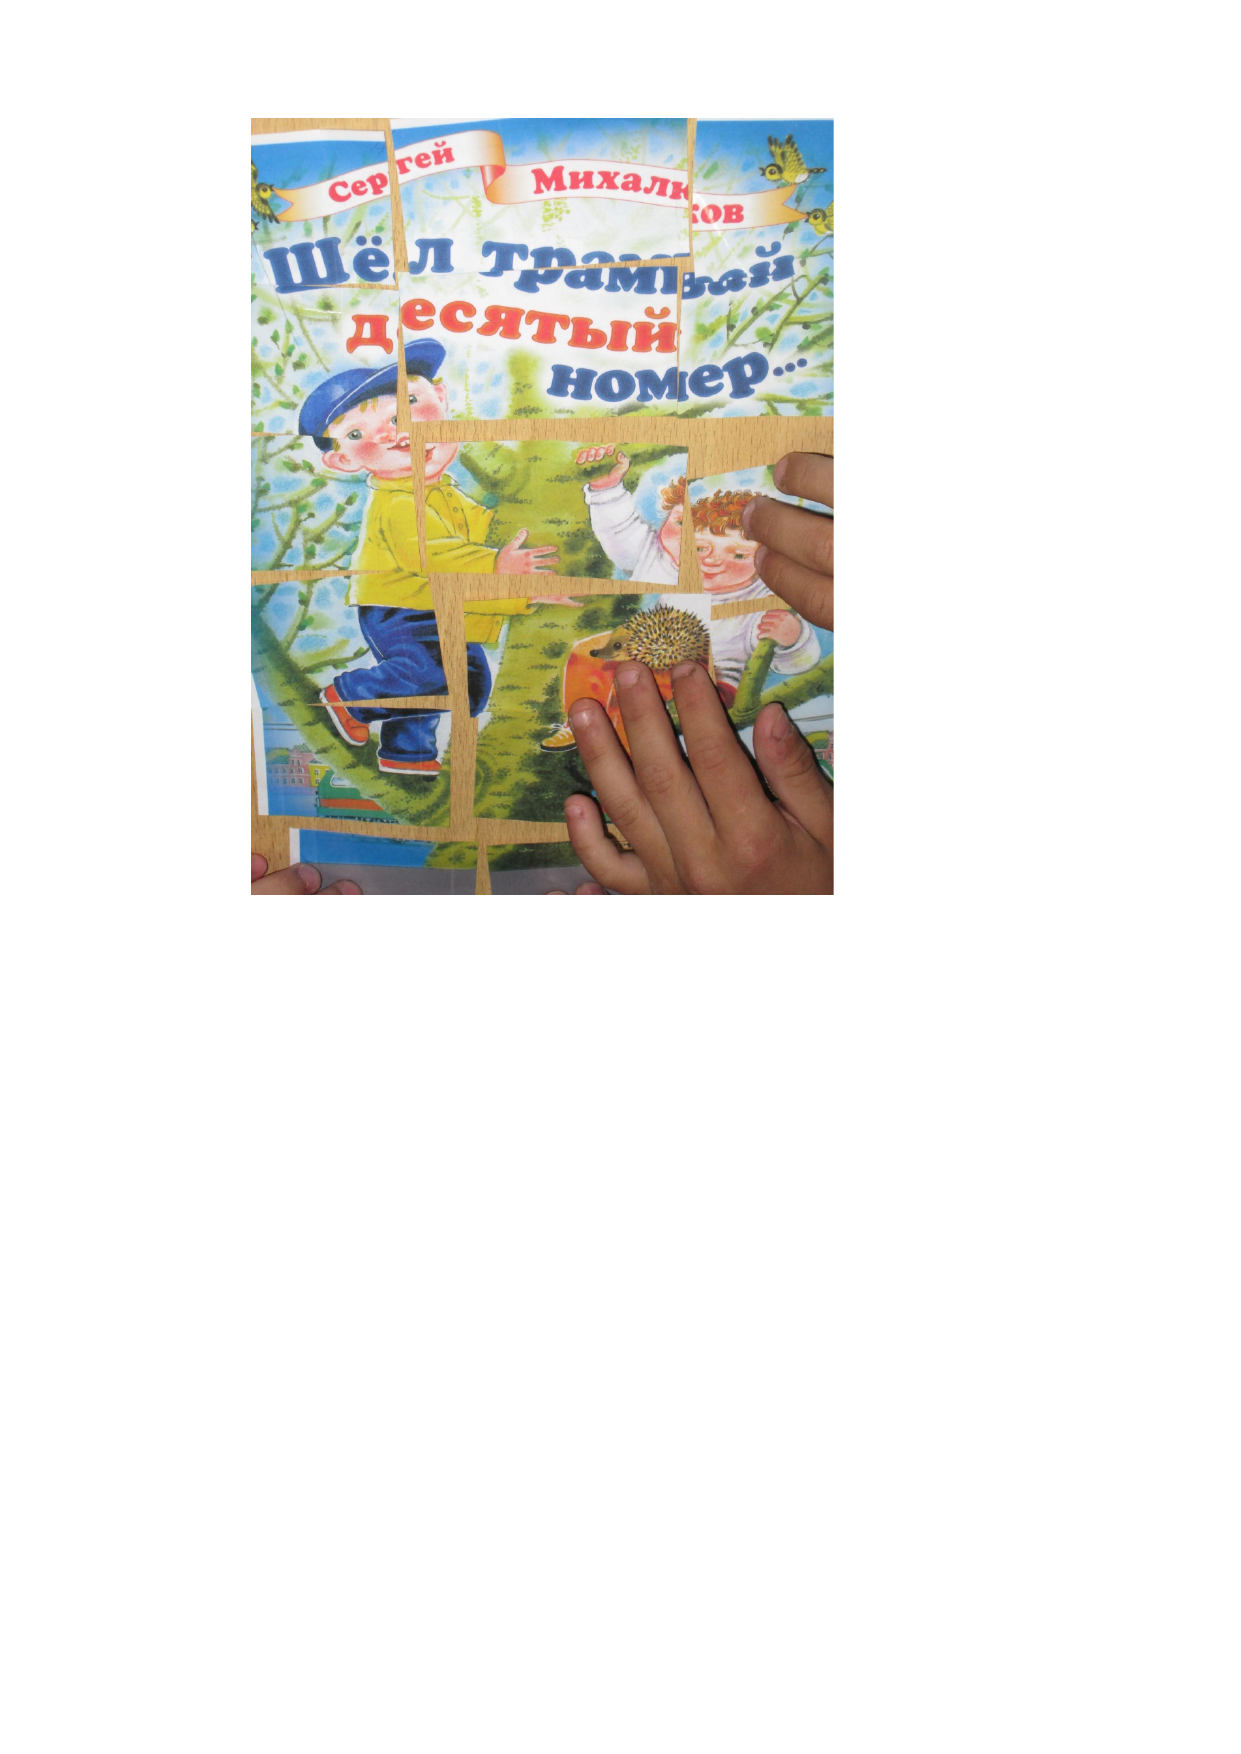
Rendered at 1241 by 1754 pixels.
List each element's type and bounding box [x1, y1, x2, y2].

picture [251, 118, 834, 895]
